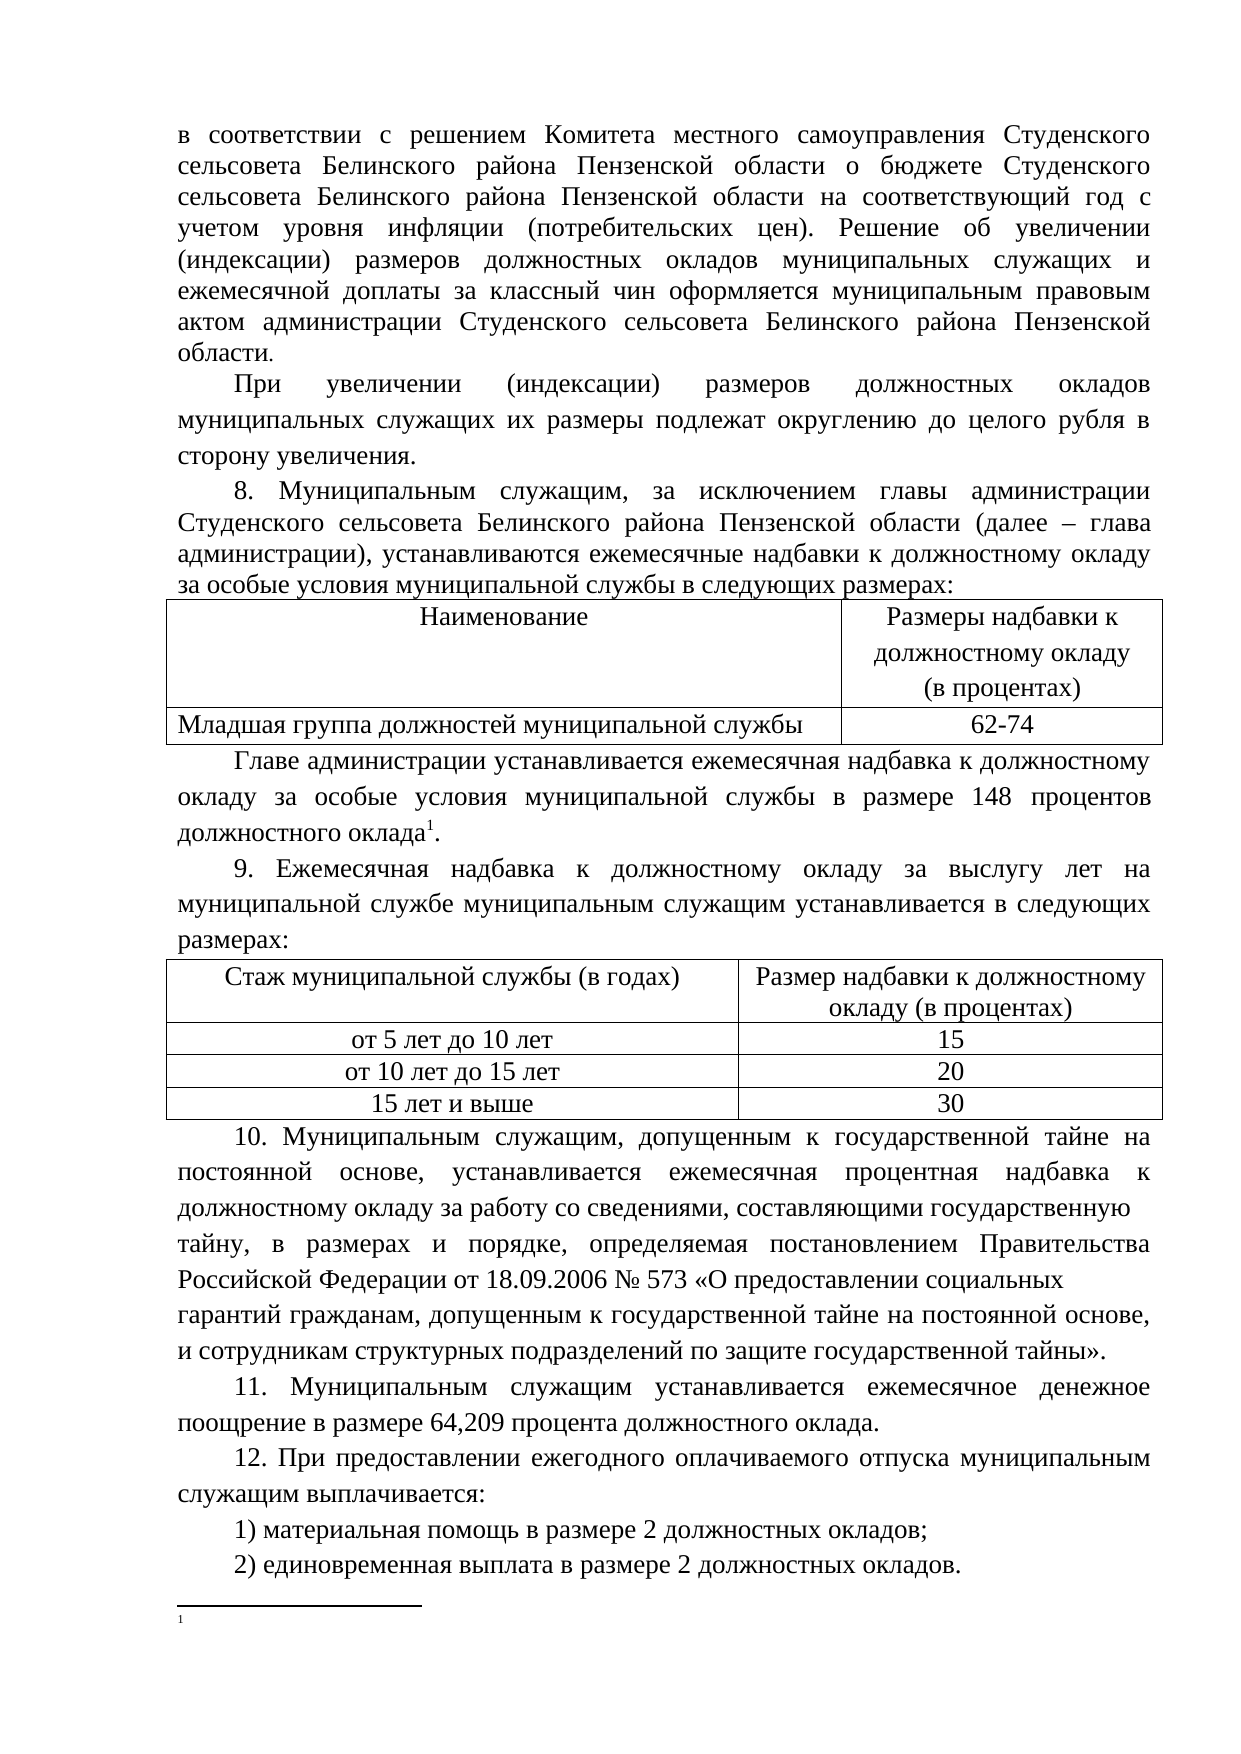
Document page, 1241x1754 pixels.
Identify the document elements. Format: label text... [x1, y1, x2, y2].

text 11. Муниципальным служащим устанавливается ежемесячное денежное поощрение в размере 64,209 процента должностного оклада. [177, 1370, 1152, 1437]
table_cell 30 [739, 1088, 1162, 1119]
text гарантий гражданам, допущенным к государственной тайне на постоянной основе, и сотрудникам структурных подразделений по защите государственной тайны». [177, 1298, 1152, 1365]
text 8. Муниципальным служащим, за исключением главы администрации Студенского сельсовета Белинского района Пензенской области (далее – глава администрации), устанавливаются ежемесячные надбавки к должностному окладу за особые условия муниципальной службы в следующих размерах: [177, 474, 1152, 599]
table_header Стаж муниципальной службы (в годах) [167, 960, 738, 1022]
text 2) единовременная выплата в размере 2 должностных окладов. [177, 1548, 1152, 1580]
text 12. При предоставлении ежегодного оплачиваемого отпуска муниципальным служащим выплачивается: [177, 1441, 1152, 1508]
table_cell Младшая группа должностей муниципальной службы [167, 708, 841, 743]
table_cell 20 [739, 1055, 1162, 1087]
table_cell 15 [739, 1023, 1162, 1054]
table_header Размер надбавки к должностному окладу (в процентах) [739, 960, 1162, 1022]
table_cell от 5 лет до 10 лет [167, 1023, 738, 1054]
table_header Наименование [167, 600, 841, 707]
text 9. Ежемесячная надбавка к должностному окладу за выслугу лет на муниципальной службе муниципальным служащим устанавливается в следующих размерах: [177, 852, 1152, 954]
text 10. Муниципальным служащим, допущенным к государственной тайне на постоянной основе, устанавливается ежемесячная процентная надбавка к должностному окладу за работу со сведениями, составляющими государственную [177, 1120, 1152, 1222]
table_cell 62-74 [842, 708, 1162, 743]
table_cell 15 лет и выше [167, 1088, 738, 1119]
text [177, 118, 1152, 367]
text тайну, в размерах и порядке, определяемая постановлением Правительства Российской Федерации от 18.09.2006 № 573 «О предоставлении социальных [177, 1227, 1152, 1294]
text При увеличении (индексации) размеров должностных окладов муниципальных служащих их размеры подлежат округлению до целого рубля в сторону увеличения. [177, 367, 1152, 470]
text Главе администрации устанавливается ежемесячная надбавка к должностному окладу за особые условия муниципальной службы в размере 148 процентов должностного оклада. [177, 745, 1152, 847]
text 1) материальная помощь в размере 2 должностных окладов; [177, 1513, 1152, 1544]
table_header Размеры надбавки к должностному окладу (в процентах) [842, 600, 1162, 707]
table_cell от 10 лет до 15 лет [167, 1055, 738, 1087]
